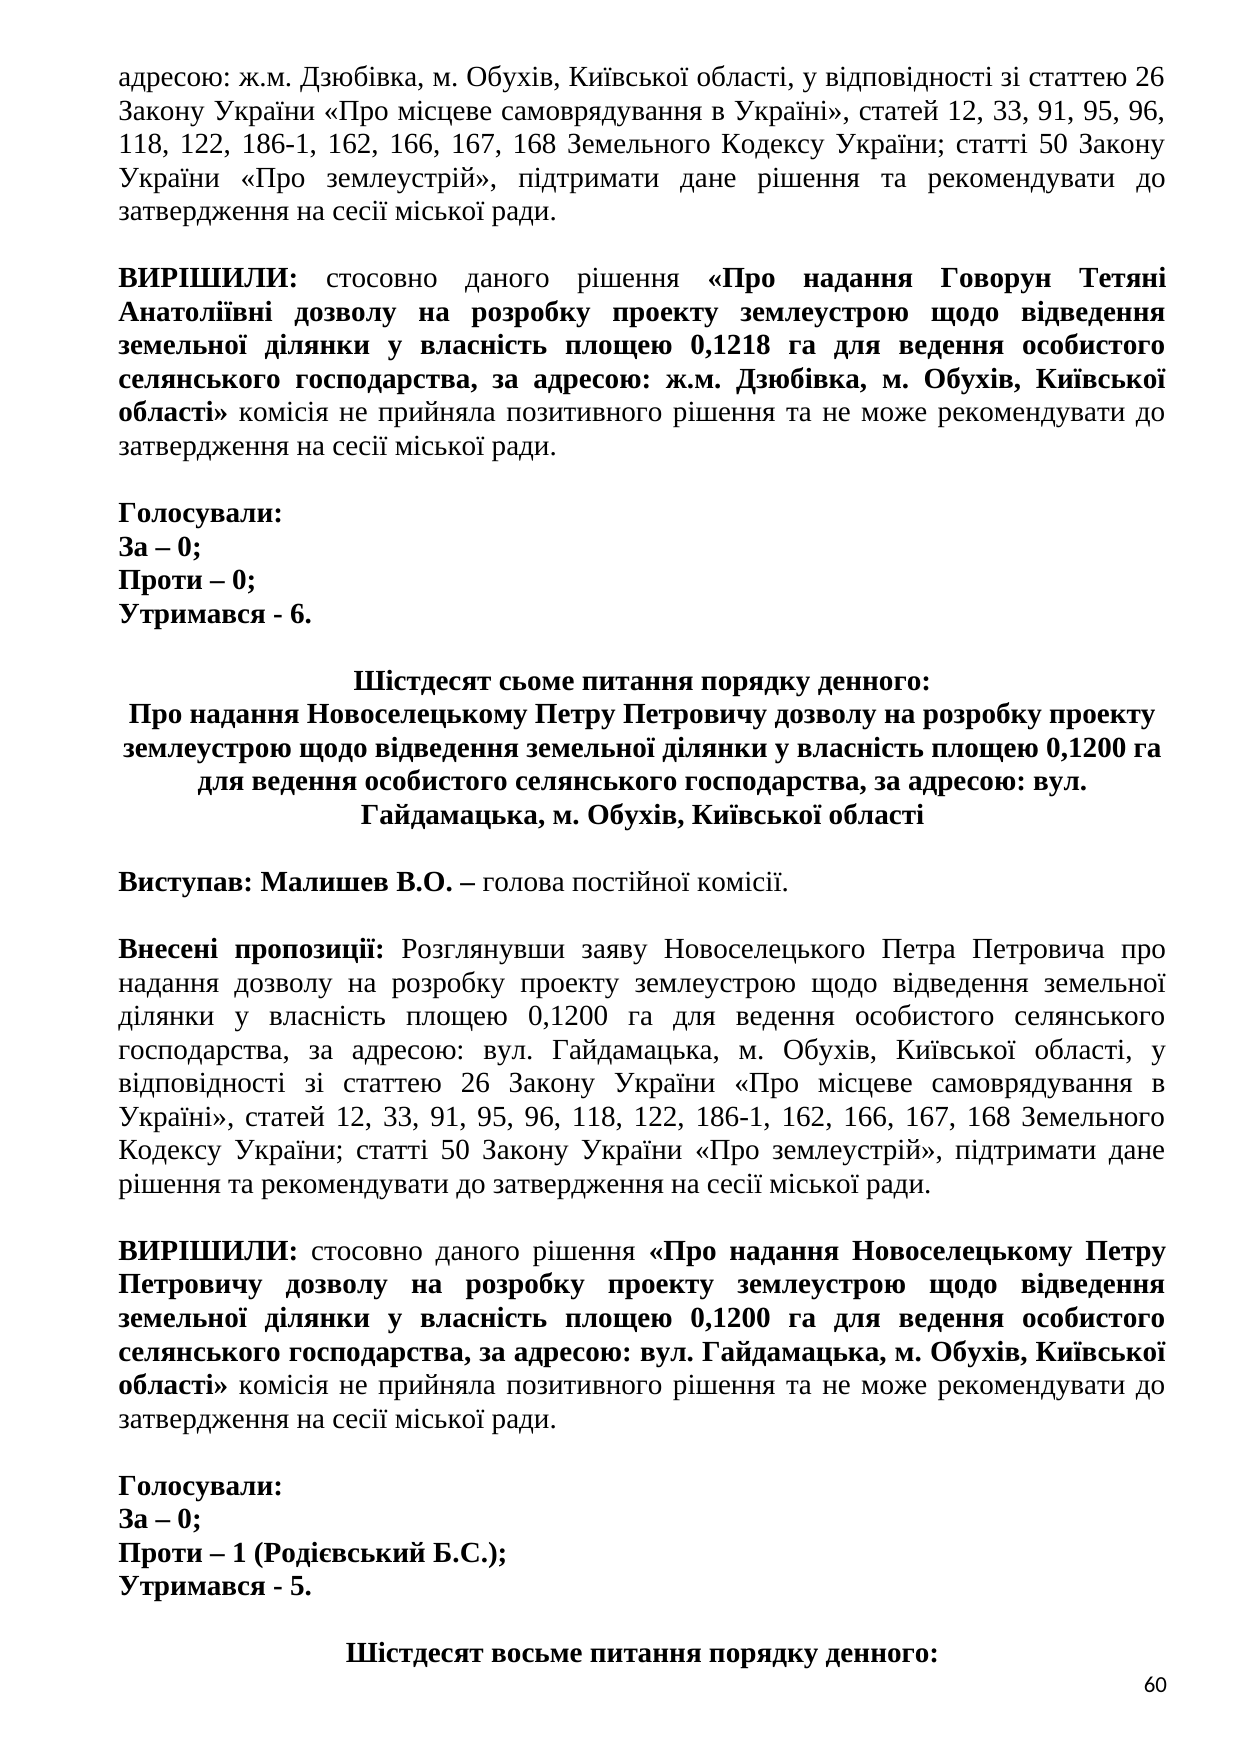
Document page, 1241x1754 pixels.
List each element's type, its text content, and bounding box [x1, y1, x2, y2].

text Утримався - 6. [118, 596, 1167, 629]
text Голосували: [118, 495, 1167, 529]
text ВИРІШИЛИ: стосовно даного рішення «Про надання Новоселецькому Петру Петровичу дозволу на розробку проекту землеустрою щодо відведення земельної ділянки у власність площею 0,1200 га для ведення особистого селянського господарства, за адресою: вул. Гайдамацька, м. Обухів, Київської області» комісія не прийняла позитивного рішення та не може рекомендувати до затвердження на сесії міської ради. [118, 1233, 1167, 1434]
text За – 0; [118, 529, 1167, 562]
text Про надання Новоселецькому Петру Петровичу дозволу на розробку проекту землеустрою щодо відведення земельної ділянки у власність площею 0,1200 га для ведення особистого селянського господарства, за адресою: вул. Гайдамацька, м. Обухів, Київської області [118, 696, 1167, 831]
text Шістдесят восьме питання порядку денного: [118, 1636, 1167, 1669]
text Утримався - 5. [118, 1568, 1167, 1602]
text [118, 59, 1167, 227]
text ВИРІШИЛИ: стосовно даного рішення «Про надання Говорун Тетяні Анатоліївні дозволу на розробку проекту землеустрою щодо відведення земельної ділянки у власність площею 0,1218 га для ведення особистого селянського господарства, за адресою: ж.м. Дзюбівка, м. Обухів, Київської області» комісія не прийняла позитивного рішення та не може рекомендувати до затвердження на сесії міської ради. [118, 260, 1167, 462]
text Голосували: [118, 1468, 1167, 1501]
text За – 0; [118, 1501, 1167, 1535]
text Проти – 1 (Родієвський Б.С.); [118, 1535, 1167, 1568]
text Виступав: Малишев В.О. – голова постійної комісії. [118, 864, 1167, 898]
text Внесені пропозиції: Розглянувши заяву Новоселецького Петра Петровича про надання дозволу на розробку проекту землеустрою щодо відведення земельної ділянки у власність площею 0,1200 га для ведення особистого селянського господарства, за адресою: вул. Гайдамацька, м. Обухів, Київської області, у відповідності зі статтею 26 Закону України «Про місцеве самоврядування в Україні», статей 12, 33, 91, 95, 96, 118, 122, 186-1, 162, 166, 167, 168 Земельного Кодексу України; статті 50 Закону України «Про землеустрій», підтримати дане рішення та рекомендувати до затвердження на сесії міської ради. [118, 931, 1167, 1199]
text Проти – 0; [118, 562, 1167, 596]
text Шістдесят сьоме питання порядку денного: [118, 663, 1167, 696]
